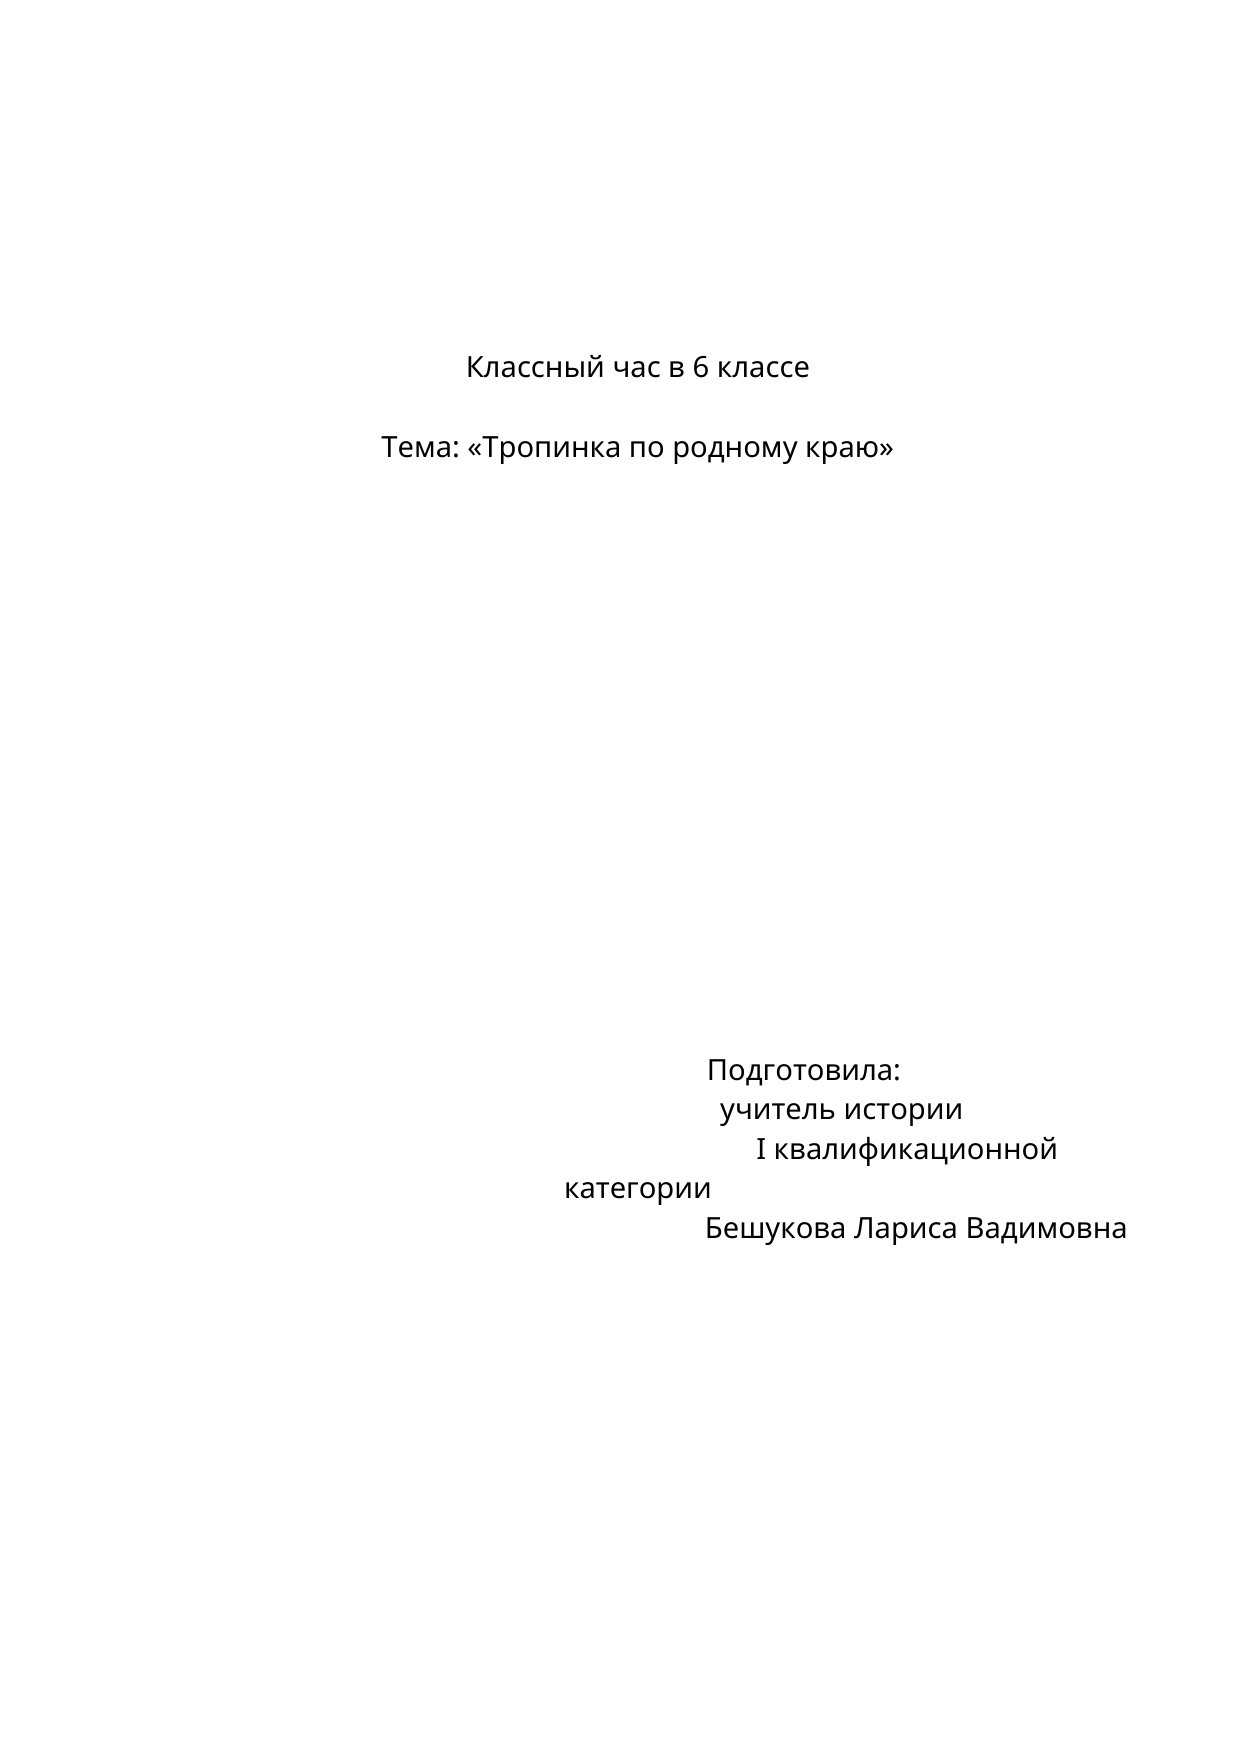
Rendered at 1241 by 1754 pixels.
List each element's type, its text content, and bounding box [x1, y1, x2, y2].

text учитель истории [148, 1088, 1128, 1128]
text Классный час в 6 классе [148, 347, 1128, 386]
text I квалификационной категории [148, 1128, 1128, 1207]
text Тема: «Тропинка по родному краю» [148, 426, 1128, 466]
text Бешукова Лариса Вадимовна [148, 1207, 1128, 1247]
text Подготовила: [148, 1049, 1128, 1088]
